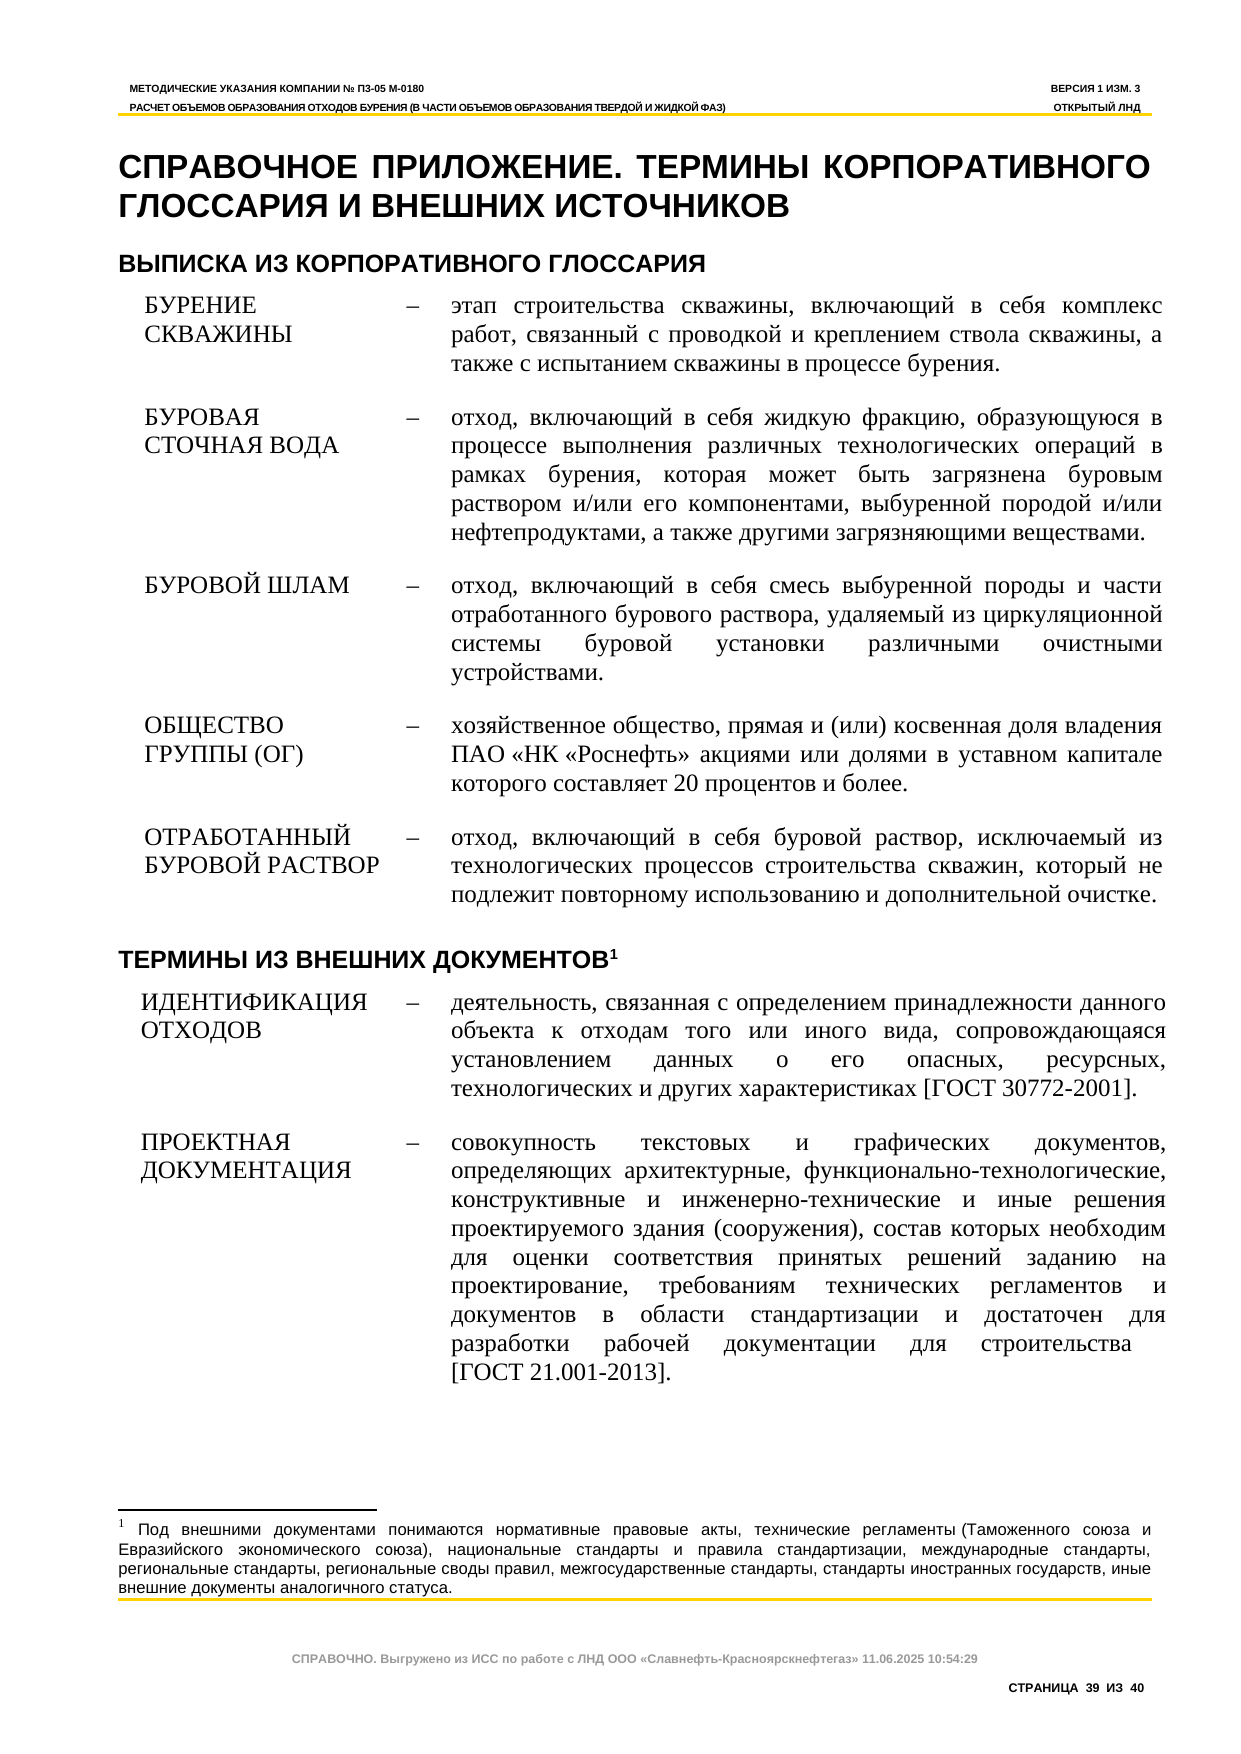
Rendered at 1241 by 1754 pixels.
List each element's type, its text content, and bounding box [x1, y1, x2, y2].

table_header ИДЕНТИФИКАЦИЯ ОТХОДОВ [129, 974, 395, 1114]
table_cell БУРОВАЯ СТОЧНАЯ ВОДА [129, 389, 395, 558]
table_header деятельность, связанная с определением принадлежности данного объекта к отходам того или иного вида, сопровождающаяся установлением данных о его опасных, ресурсных, технологических и других характеристиках [ГОСТ 30772-2001]. [440, 974, 1178, 1114]
table_cell отход, включающий в себя смесь выбуренной породы и части отработанного бурового раствора, удаляемый из циркуляционной системы буровой установки различными очистными устройствами. [440, 558, 1178, 698]
table_header БУРЕНИЕ СКВАЖИНЫ [129, 278, 395, 389]
table_cell – [395, 698, 439, 809]
table_cell – [395, 558, 439, 698]
table_cell – [395, 809, 439, 921]
table_cell совокупность текстовых и графических документов, определяющих архитектурные, функционально-технологические, конструктивные и инженерно-технические и иные решения проектируемого здания (сооружения), состав которых необходим для оценки соответствия принятых решений заданию на проектирование, требованиям технических регламентов и документов в области стандартизации и достаточен для разработки рабочей документации для строительства [ГОСТ 21.001-2013]. [440, 1114, 1178, 1398]
text СПРАВОЧНОЕ ПРИЛОЖЕНИЕ. ТЕРМИНЫ КОРПОРАТИВНОГО ГЛОССАРИЯ И ВНЕШНИХ ИСТОЧНИКОВ [118, 147, 1152, 224]
table_cell ОТРАБОТАННЫЙ БУРОВОЙ РАСТВОР [129, 809, 395, 921]
table_header – [395, 974, 439, 1114]
table_cell отход, включающий в себя буровой раствор, исключаемый из технологических процессов строительства скважин, который не подлежит повторному использованию и дополнительной очистке. [440, 809, 1178, 921]
text ВЫПИСКА ИЗ КОРПОРАТИВНОГО ГЛОССАРИЯ [118, 249, 1152, 278]
table_cell хозяйственное общество, прямая и (или) косвенная доля владения ПАО «НК «Роснефть» акциями или долями в уставном капитале которого составляет 20 процентов и более. [440, 698, 1178, 809]
table_cell ПРОЕКТНАЯ ДОКУМЕНТАЦИЯ [129, 1114, 395, 1398]
table_header этап строительства скважины, включающий в себя комплекс работ, связанный с проводкой и креплением ствола скважины, а также с испытанием скважины в процессе бурения. [440, 278, 1178, 389]
table_cell ОБЩЕСТВО ГРУППЫ (ОГ) [129, 698, 395, 809]
table_cell – [395, 389, 439, 558]
table_cell отход, включающий в себя жидкую фракцию, образующуюся в процессе выполнения различных технологических операций в рамках бурения, которая может быть загрязнена буровым раствором и/или его компонентами, выбуренной породой и/или нефтепродуктами, а также другими загрязняющими веществами. [440, 389, 1178, 558]
table_cell – [395, 1114, 439, 1398]
table_cell БУРОВОЙ ШЛАМ [129, 558, 395, 698]
table_header – [395, 278, 439, 389]
text ТЕРМИНЫ ИЗ ВНЕШНИХ ДОКУМЕНТОВ [118, 946, 1152, 974]
